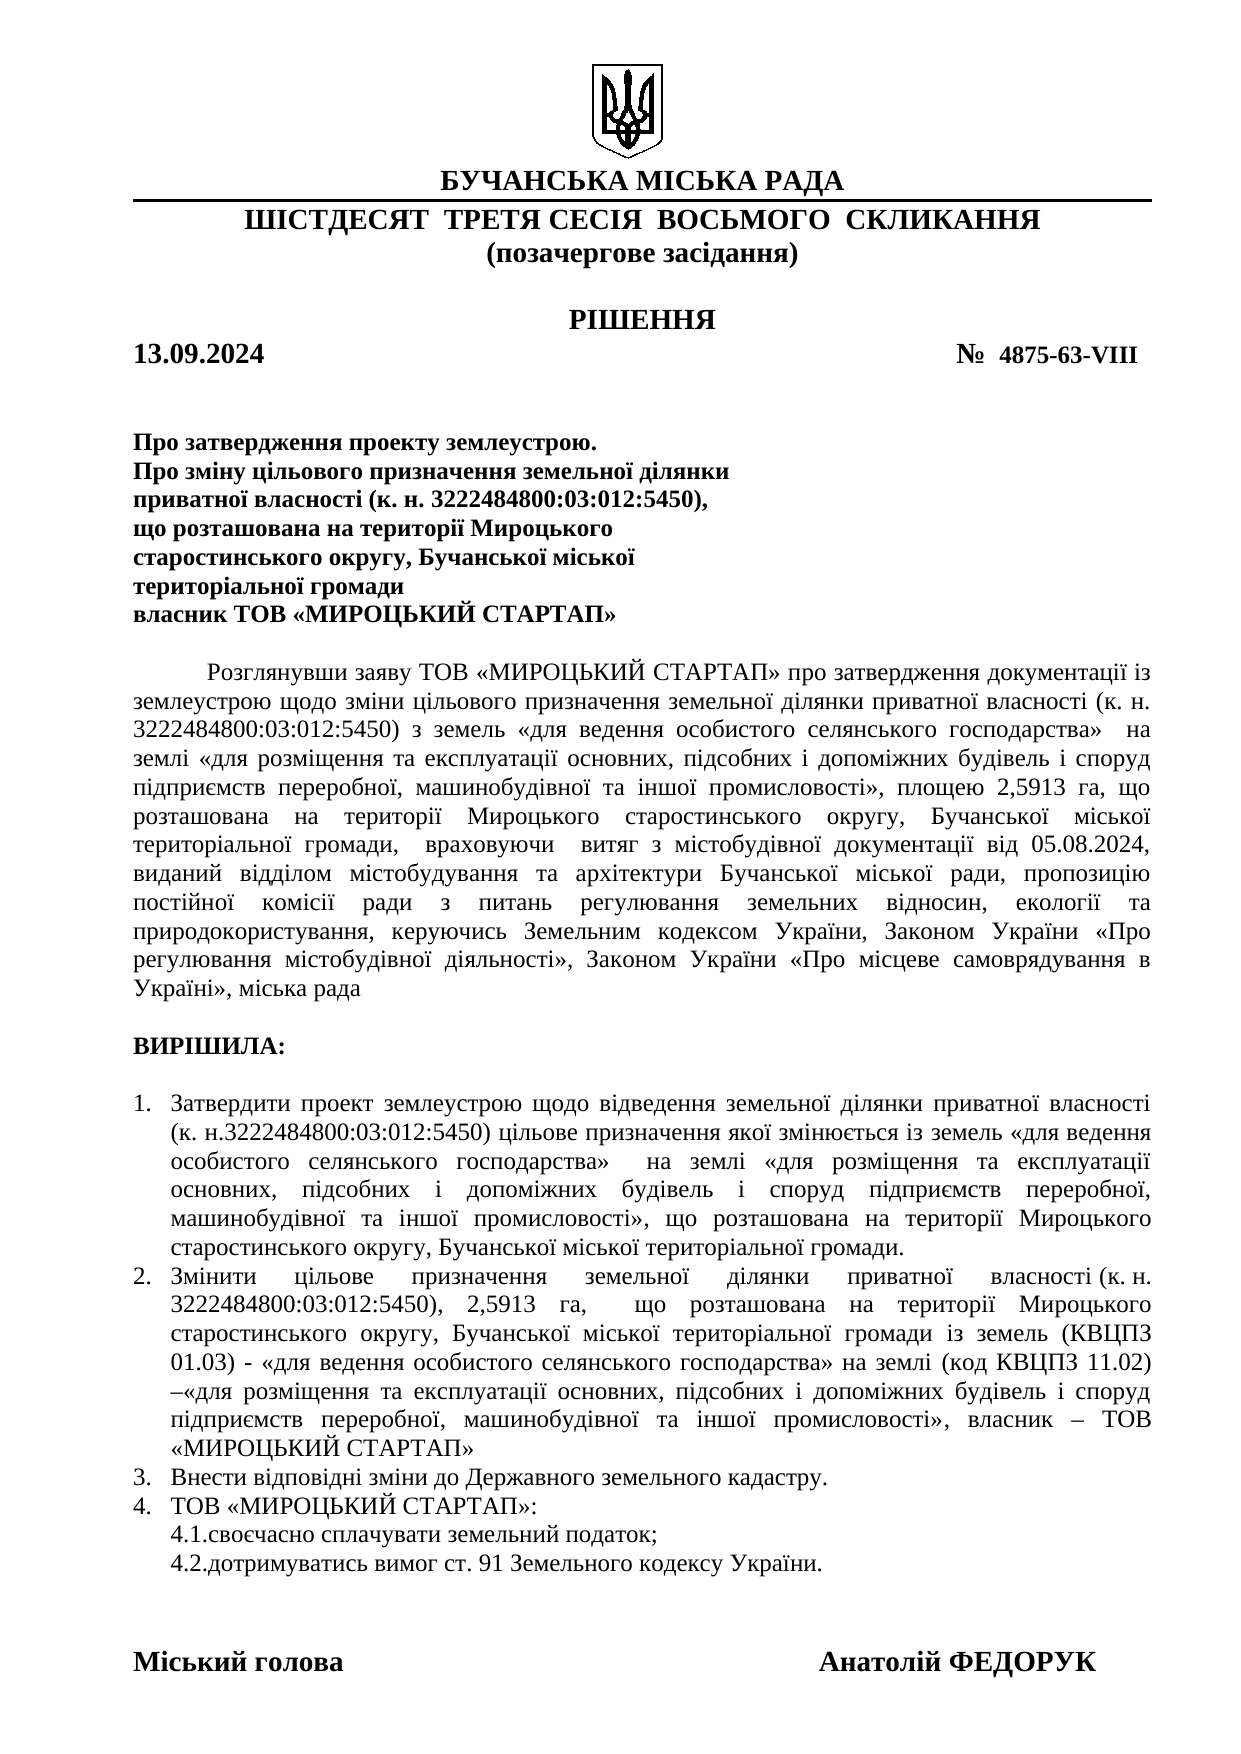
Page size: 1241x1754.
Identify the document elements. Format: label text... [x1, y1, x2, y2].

text Розглянувши заяву ТОВ «МИРОЦЬКИЙ СТАРТАП» про затвердження документації із землеустрою щодо зміни цільового призначення земельної ділянки приватної власності (к. н. 3222484800:03:012:5450) з земель «для ведення особистого селянського господарства» на землі «для розміщення та експлуатації основних, підсобних і допоміжних будівель і споруд підприємств переробної, машинобудівної та іншої промисловості», площею 2,5913 га, що розташована на території Мироцького старостинського округу, Бучанської міської територіальної громади, враховуючи витяг з містобудівної документації від 05.08.2024, виданий відділом містобудування та архітектури Бучанської міської ради, пропозицію постійної комісії ради з питань регулювання земельних відносин, екології та природокористування, керуючись Земельним кодексом України, Законом України «Про регулювання містобудівної діяльності», Законом України «Про місцеве самоврядування в Україні», міська рада [133, 657, 1152, 1002]
text Про затвердження проекту землеустрою. [133, 427, 1152, 456]
list Внести відповідні зміни до Державного земельного кадастру. [133, 1462, 1152, 1491]
text старостинського округу, Бучанської міської [133, 542, 1152, 571]
text приватної власності (к. н. 3222484800:03:012:5450), [133, 484, 1152, 513]
list Змінити цільове призначення земельної ділянки приватної власності (к. н. 3222484800:03:012:5450), 2,5913 га, що розташована на території Мироцького старостинського округу, Бучанської міської територіальної громади із земель (КВЦПЗ 01.03) - «для ведення особистого селянського господарства» на землі (код КВЦПЗ 11.02) –«для розміщення та експлуатації основних, підсобних і допоміжних будівель і споруд підприємств переробної, машинобудівної та іншої промисловості», власник – ТОВ «МИРОЦЬКИЙ СТАРТАП» [133, 1261, 1152, 1462]
list Затвердити проект землеустрою щодо відведення земельної ділянки приватної власності (к. н.3222484800:03:012:5450) цільове призначення якої змінюється із земель «для ведення особистого селянського господарства» на землі «для розміщення та експлуатації основних, підсобних і допоміжних будівель і споруд підприємств переробної, машинобудівної та іншої промисловості», що розташована на території Мироцького старостинського округу, Бучанської міської територіальної громади. [133, 1088, 1152, 1261]
list ТОВ «МИРОЦЬКИЙ СТАРТАП»: [133, 1491, 1152, 1519]
list 4.2.дотримуватись вимог ст. 91 Земельного кодексу України. [170, 1548, 1152, 1577]
text власник ТОВ «МИРОЦЬКИЙ СТАРТАП» [133, 599, 1152, 628]
text 13.09.2024 № 4875-63-VIІІ [133, 336, 1152, 369]
text ВИРІШИЛА: [133, 1031, 1152, 1059]
list 4.1.своєчасно сплачувати земельний податок; [170, 1519, 1152, 1548]
text ШІСТДЕСЯТ ТРЕТЯ СЕСІЯ ВОСЬМОГО СКЛИКАННЯ [133, 202, 1152, 235]
text РІШЕННЯ [133, 302, 1152, 336]
text (позачергове засідання) [133, 235, 1152, 269]
text що розташована на території Мироцького [133, 513, 1152, 542]
text Міський голова Анатолій ФЕДОРУК [133, 1644, 1152, 1678]
text Про зміну цільового призначення земельної ділянки [133, 456, 1152, 484]
text БУЧАНСЬКА МІСЬКА РАДА [133, 163, 1152, 199]
text територіальної громади [133, 571, 1152, 599]
